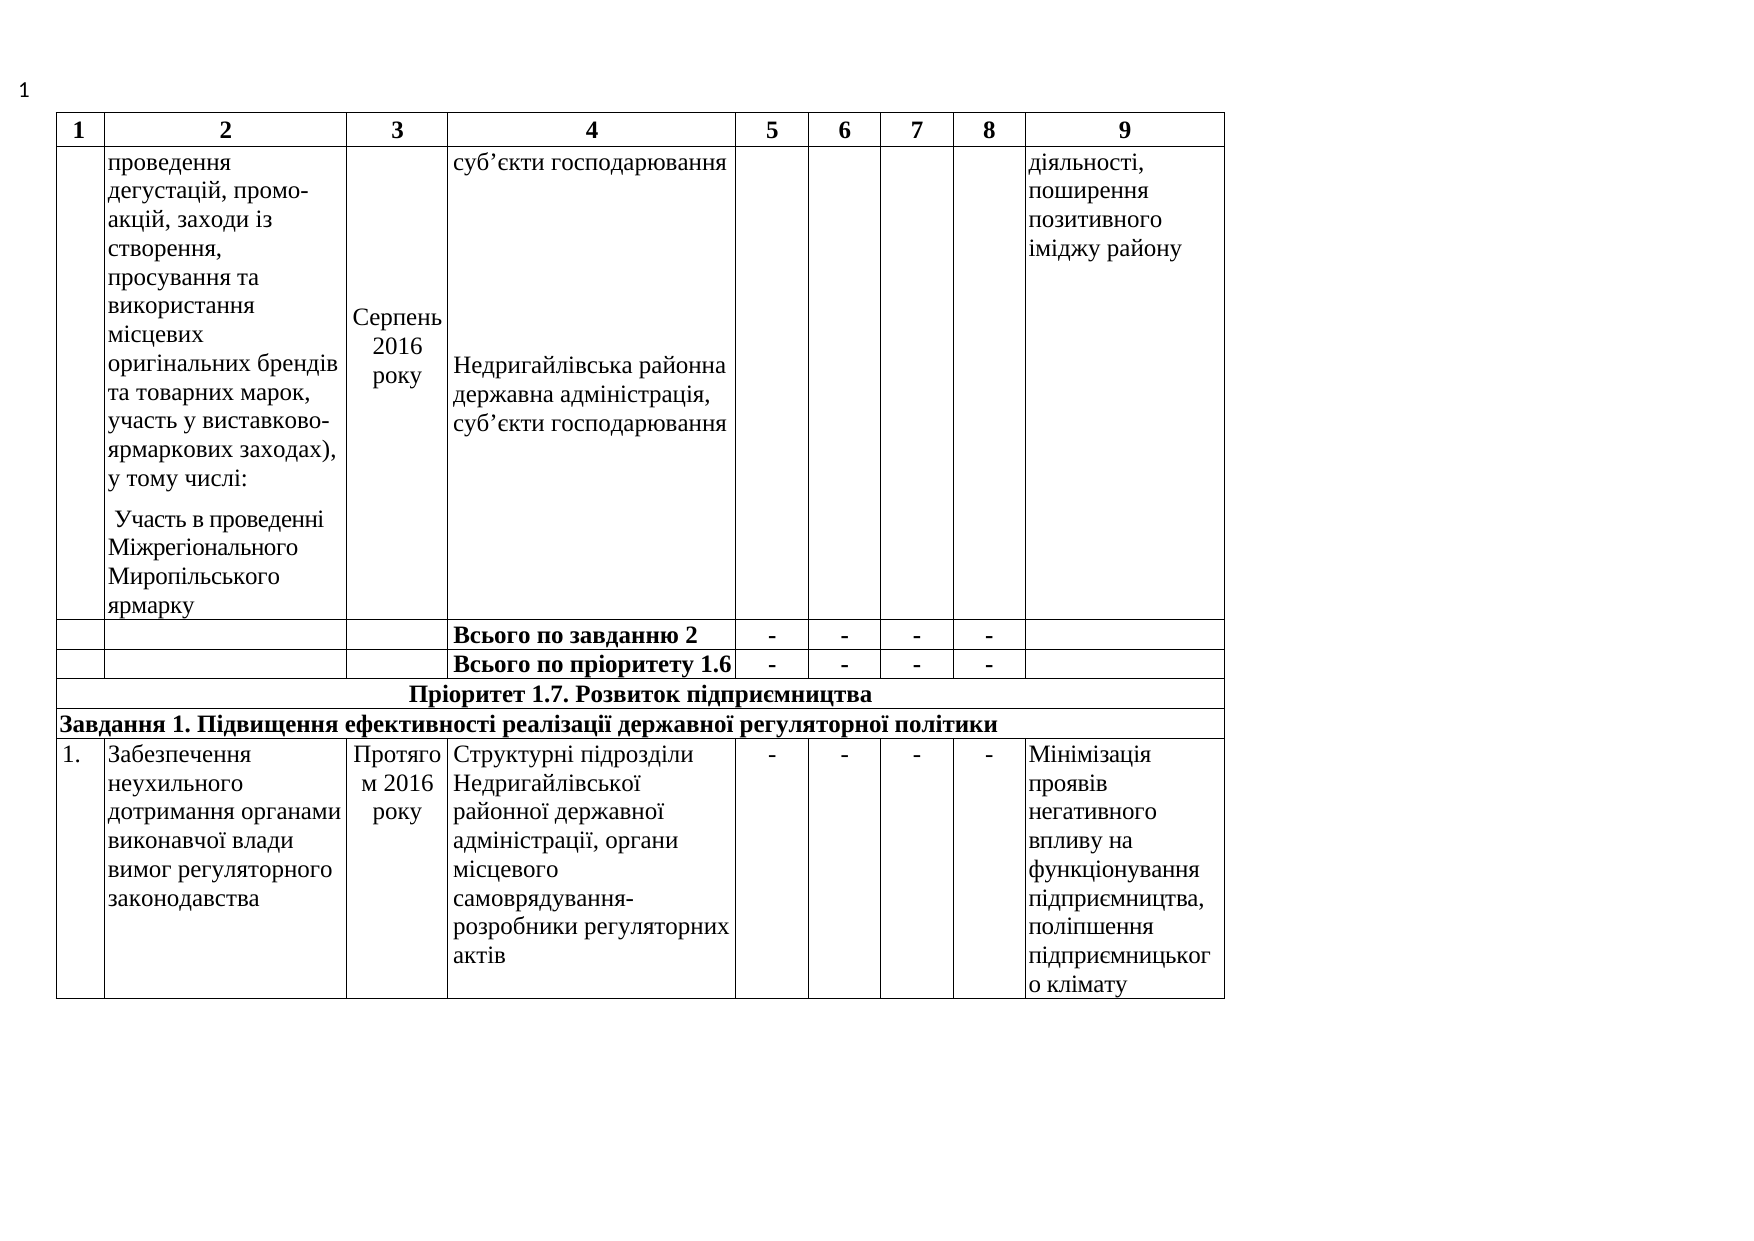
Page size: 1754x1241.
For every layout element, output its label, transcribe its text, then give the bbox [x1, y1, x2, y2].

table_cell Пріоритет 1.7. Розвиток підприємництва [57, 679, 1224, 708]
table_cell - [736, 147, 808, 619]
table_cell - [736, 620, 808, 648]
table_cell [448, 147, 735, 619]
table_cell [57, 620, 104, 648]
table_cell Протягом 2016 року [347, 739, 447, 998]
table_cell - [809, 147, 880, 619]
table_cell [105, 147, 346, 619]
table_cell - [736, 739, 808, 998]
table_cell - [954, 739, 1025, 998]
table_cell [57, 650, 104, 678]
table_header 6 [809, 113, 880, 146]
table_cell - [736, 650, 808, 678]
table_cell [1026, 650, 1224, 678]
table_header 8 [954, 113, 1025, 146]
table_cell Мінімізація проявів негативного впливу на функціонування підприємництва, поліпшення підприємницького клімату [1026, 739, 1224, 998]
table_cell [347, 620, 447, 648]
table_header 7 [881, 113, 953, 146]
table_cell - [809, 620, 880, 648]
table_cell [347, 650, 447, 678]
table_cell Протягом 2016 року Серпень 2016 року [347, 147, 447, 619]
table_cell Всього по пріоритету 1.6 [448, 650, 735, 678]
table_cell - [881, 739, 953, 998]
table_cell Завдання 1. Підвищення ефективності реалізації державної регуляторної політики [57, 709, 1224, 738]
table_cell Забезпечення неухильного дотримання органами виконавчої влади вимог регуляторного законодавства [105, 739, 346, 998]
table_cell - [809, 739, 880, 998]
table_cell [105, 620, 346, 648]
table_cell - [881, 620, 953, 648]
table_cell - [809, 650, 880, 678]
table_header 1 [57, 113, 104, 146]
table_header 5 [736, 113, 808, 146]
table_cell Всього по завданню 2 [448, 620, 735, 648]
table_header 3 [347, 113, 447, 146]
table_header 2 [105, 113, 346, 146]
table_header 4 [448, 113, 735, 146]
table_cell - [954, 620, 1025, 648]
table_header 9 [1026, 113, 1224, 146]
table_cell - [881, 147, 953, 619]
table_cell Структурні підрозділи Недригайлівської районної державної адміністрації, органи місцевого самоврядування- розробники регуляторних актів [448, 739, 735, 998]
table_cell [1026, 147, 1224, 619]
table_cell - [954, 650, 1025, 678]
table_cell - [954, 147, 1025, 619]
table_cell [1026, 620, 1224, 648]
table_cell [105, 650, 346, 678]
table_cell - [881, 650, 953, 678]
table_cell 2 [57, 147, 104, 619]
table_cell [57, 739, 104, 998]
